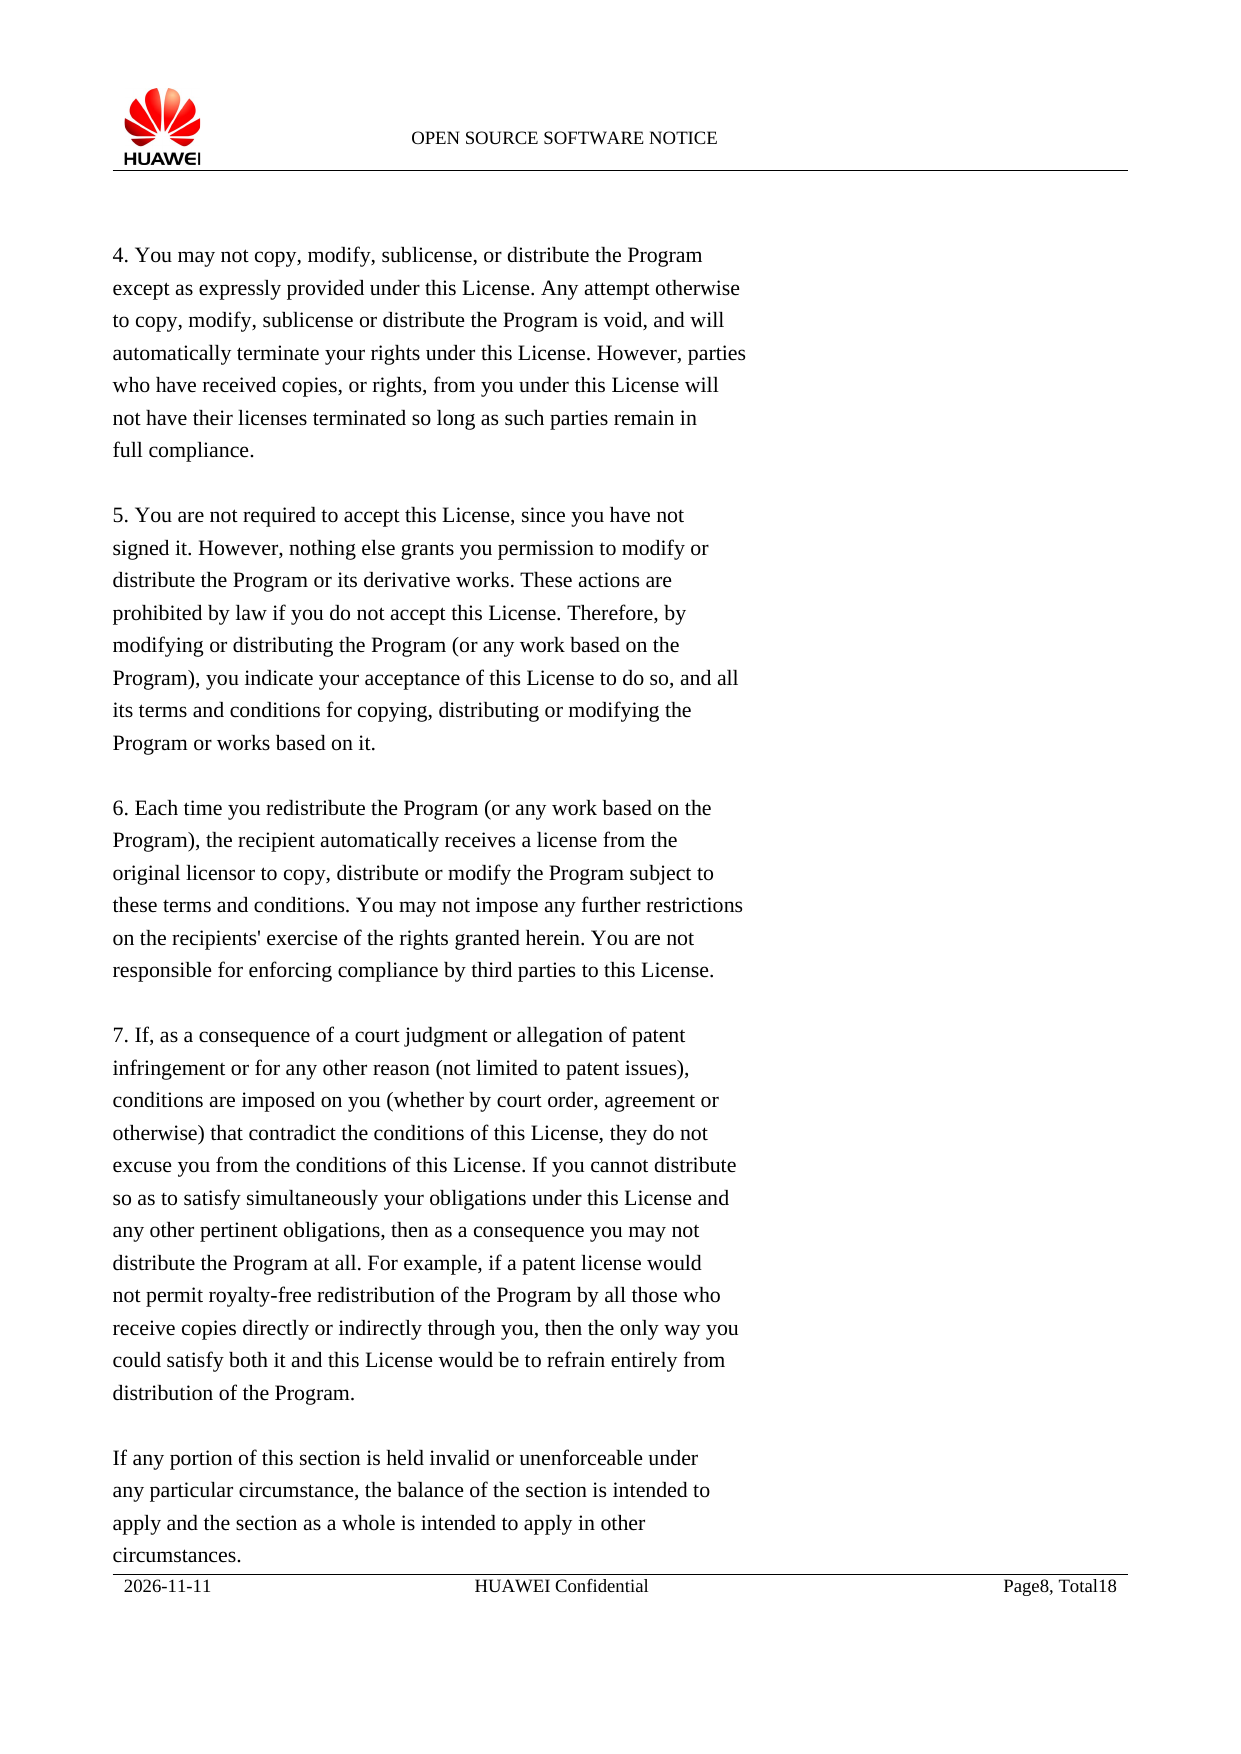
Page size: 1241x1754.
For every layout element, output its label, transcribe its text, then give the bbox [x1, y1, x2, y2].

picture [124, 88, 201, 165]
